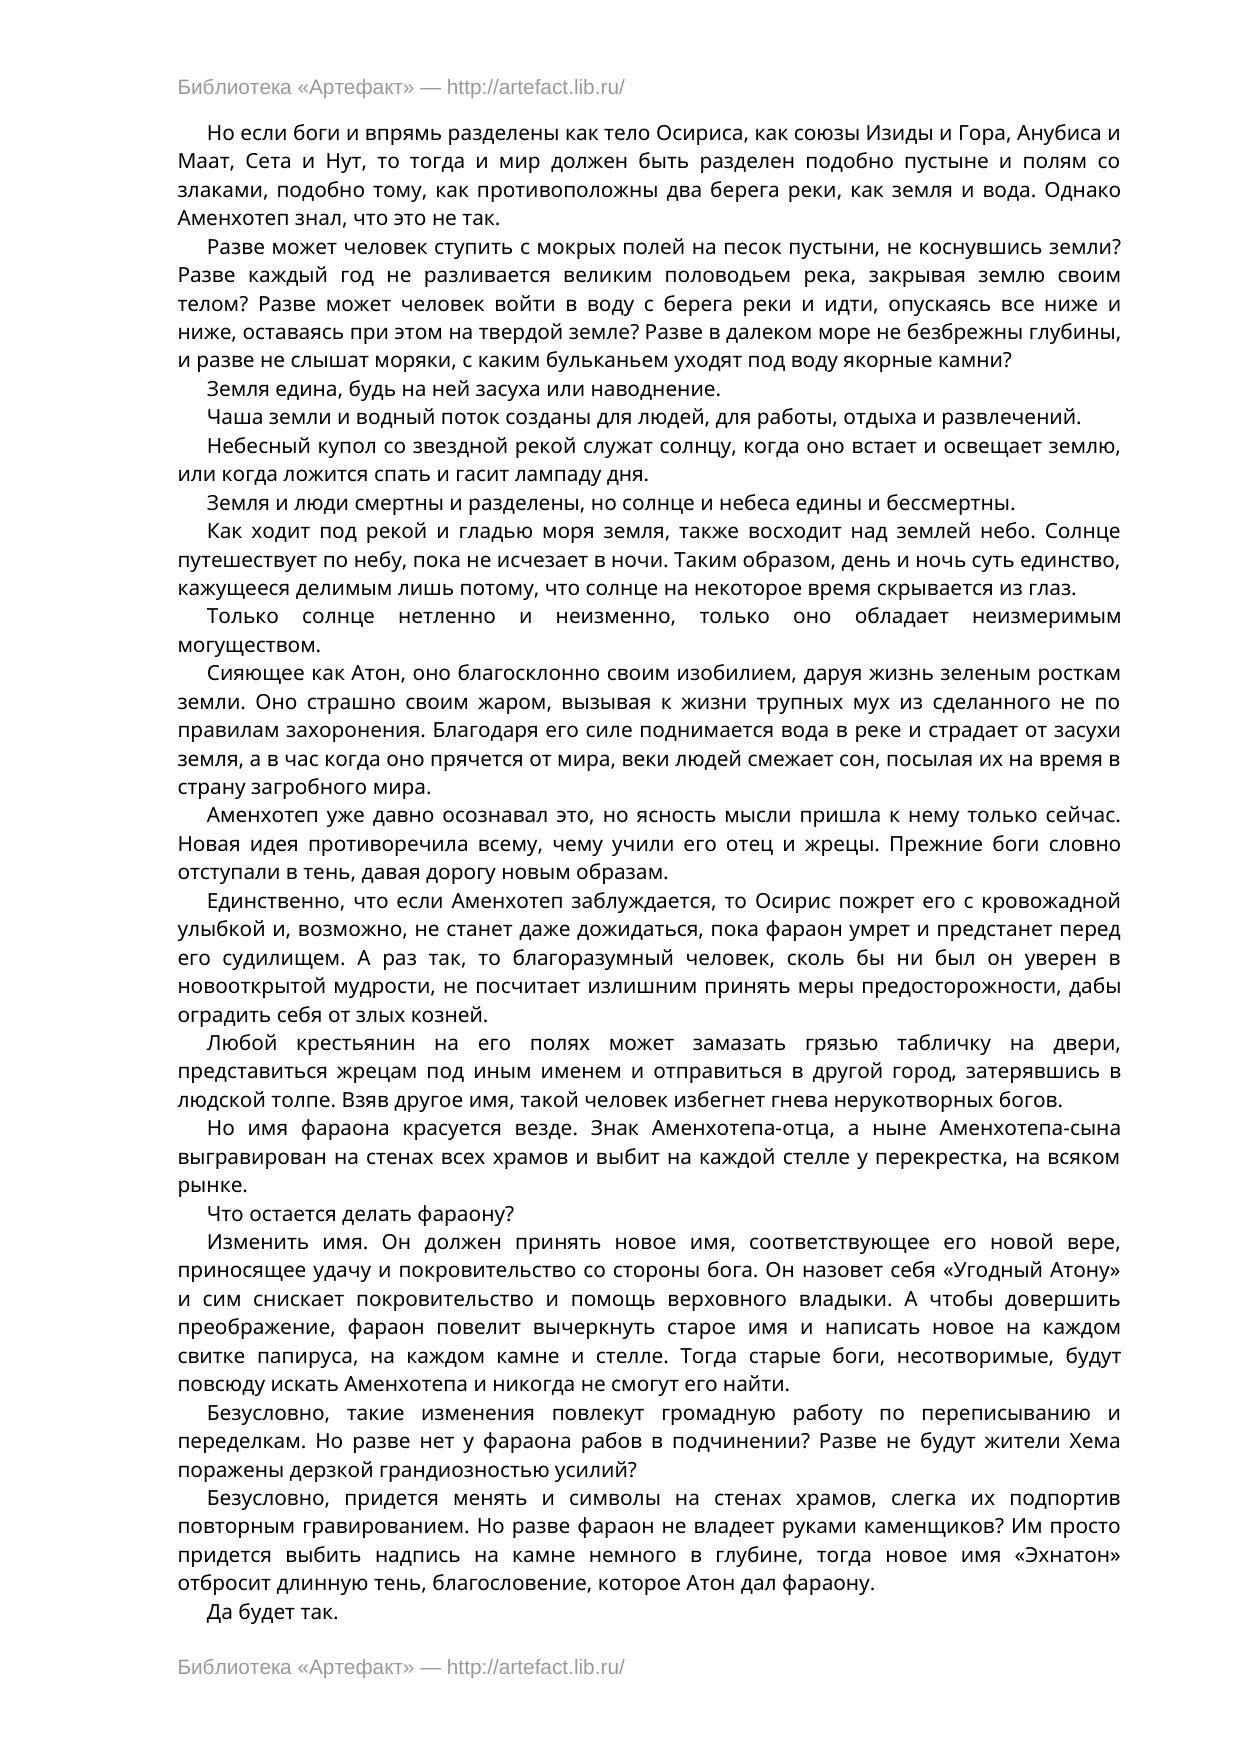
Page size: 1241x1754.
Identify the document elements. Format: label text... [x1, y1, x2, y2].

text Безусловно, такие изменения повлекут громадную работу по переписыванию и переделкам. Но разве нет у фараона рабов в подчинении? Разве не будут жители Хема поражены дерзкой грандиозностью усилий? [177, 1398, 1122, 1483]
text Разве может человек ступить с мокрых полей на песок пустыни, не коснувшись земли? Разве каждый год не разливается великим половодьем река, закрывая землю своим телом? Разве может человек войти в воду с берега реки и идти, опускаясь все ниже и ниже, оставаясь при этом на твердой земле? Разве в далеком море не безбрежны глубины, и разве не слышат моряки, с каким бульканьем уходят под воду якорные камни? [177, 232, 1122, 374]
text Но имя фараона красуется везде. Знак Аменхотепа-отца, а ныне Аменхотепа-сына выгравирован на стенах всех храмов и выбит на каждой стелле у перекрестка, на всяком рынке. [177, 1113, 1122, 1199]
text Только солнце нетленно и неизменно, только оно обладает неизмеримым могуществом. [177, 602, 1122, 658]
text Небесный купол со звездной рекой служат солнцу, когда оно встает и освещает землю, или когда ложится спать и гасит лампаду дня. [177, 431, 1122, 488]
text Что остается делать фараону? [177, 1199, 1122, 1227]
text Любой крестьянин на его полях может замазать грязью табличку на двери, представиться жрецам под иным именем и отправиться в другой город, затерявшись в людской толпе. Взяв другое имя, такой человек избегнет гнева нерукотворных богов. [177, 1028, 1122, 1113]
text Как ходит под рекой и гладью моря земля, также восходит над землей небо. Солнце путешествует по небу, пока не исчезает в ночи. Таким образом, день и ночь суть единство, кажущееся делимым лишь потому, что солнце на некоторое время скрывается из глаз. [177, 516, 1122, 602]
text Земля и люди смертны и разделены, но солнце и небеса едины и бессмертны. [177, 488, 1122, 516]
text Но если боги и впрямь разделены как тело Осириса, как союзы Изиды и Гора, Анубиса и Маат, Сета и Нут, то тогда и мир должен быть разделен подобно пустыне и полям со злаками, подобно тому, как противоположны два берега реки, как земля и вода. Однако Аменхотеп знал, что это не так. [177, 118, 1122, 232]
text Безусловно, придется менять и символы на стенах храмов, слегка их подпортив повторным гравированием. Но разве фараон не владеет руками каменщиков? Им просто придется выбить надпись на камне немного в глубине, тогда новое имя «Эхнатон» отбросит длинную тень, благословение, которое Атон дал фараону. [177, 1483, 1122, 1597]
text Земля едина, будь на ней засуха или наводнение. [177, 374, 1122, 402]
text Единственно, что если Аменхотеп заблуждается, то Осирис пожрет его с кровожадной улыбкой и, возможно, не станет даже дожидаться, пока фараон умрет и предстанет перед его судилищем. А раз так, то благоразумный человек, сколь бы ни был он уверен в новооткрытой мудрости, не посчитает излишним принять меры предосторожности, дабы оградить себя от злых козней. [177, 886, 1122, 1028]
text Сияющее как Атон, оно благосклонно своим изобилием, даруя жизнь зеленым росткам земли. Оно страшно своим жаром, вызывая к жизни трупных мух из сделанного не по правилам захоронения. Благодаря его силе поднимается вода в реке и страдает от засухи земля, а в час когда оно прячется от мира, веки людей смежает сон, посылая их на время в страну загробного мира. [177, 658, 1122, 801]
text Аменхотеп уже давно осознавал это, но ясность мысли пришла к нему только сейчас. Новая идея противоречила всему, чему учили его отец и жрецы. Прежние боги словно отступали в тень, давая дорогу новым образам. [177, 801, 1122, 886]
text Чаша земли и водный поток созданы для людей, для работы, отдыха и развлечений. [177, 402, 1122, 431]
text Да будет так. [177, 1597, 1122, 1625]
text Изменить имя. Он должен принять новое имя, соответствующее его новой вере, приносящее удачу и покровительство со стороны бога. Он назовет себя «Угодный Атону» и сим снискает покровительство и помощь верховного владыки. А чтобы довершить преображение, фараон повелит вычеркнуть старое имя и написать новое на каждом свитке папируса, на каждом камне и стелле. Тогда старые боги, несотворимые, будут повсюду искать Аменхотепа и никогда не смогут его найти. [177, 1227, 1122, 1398]
